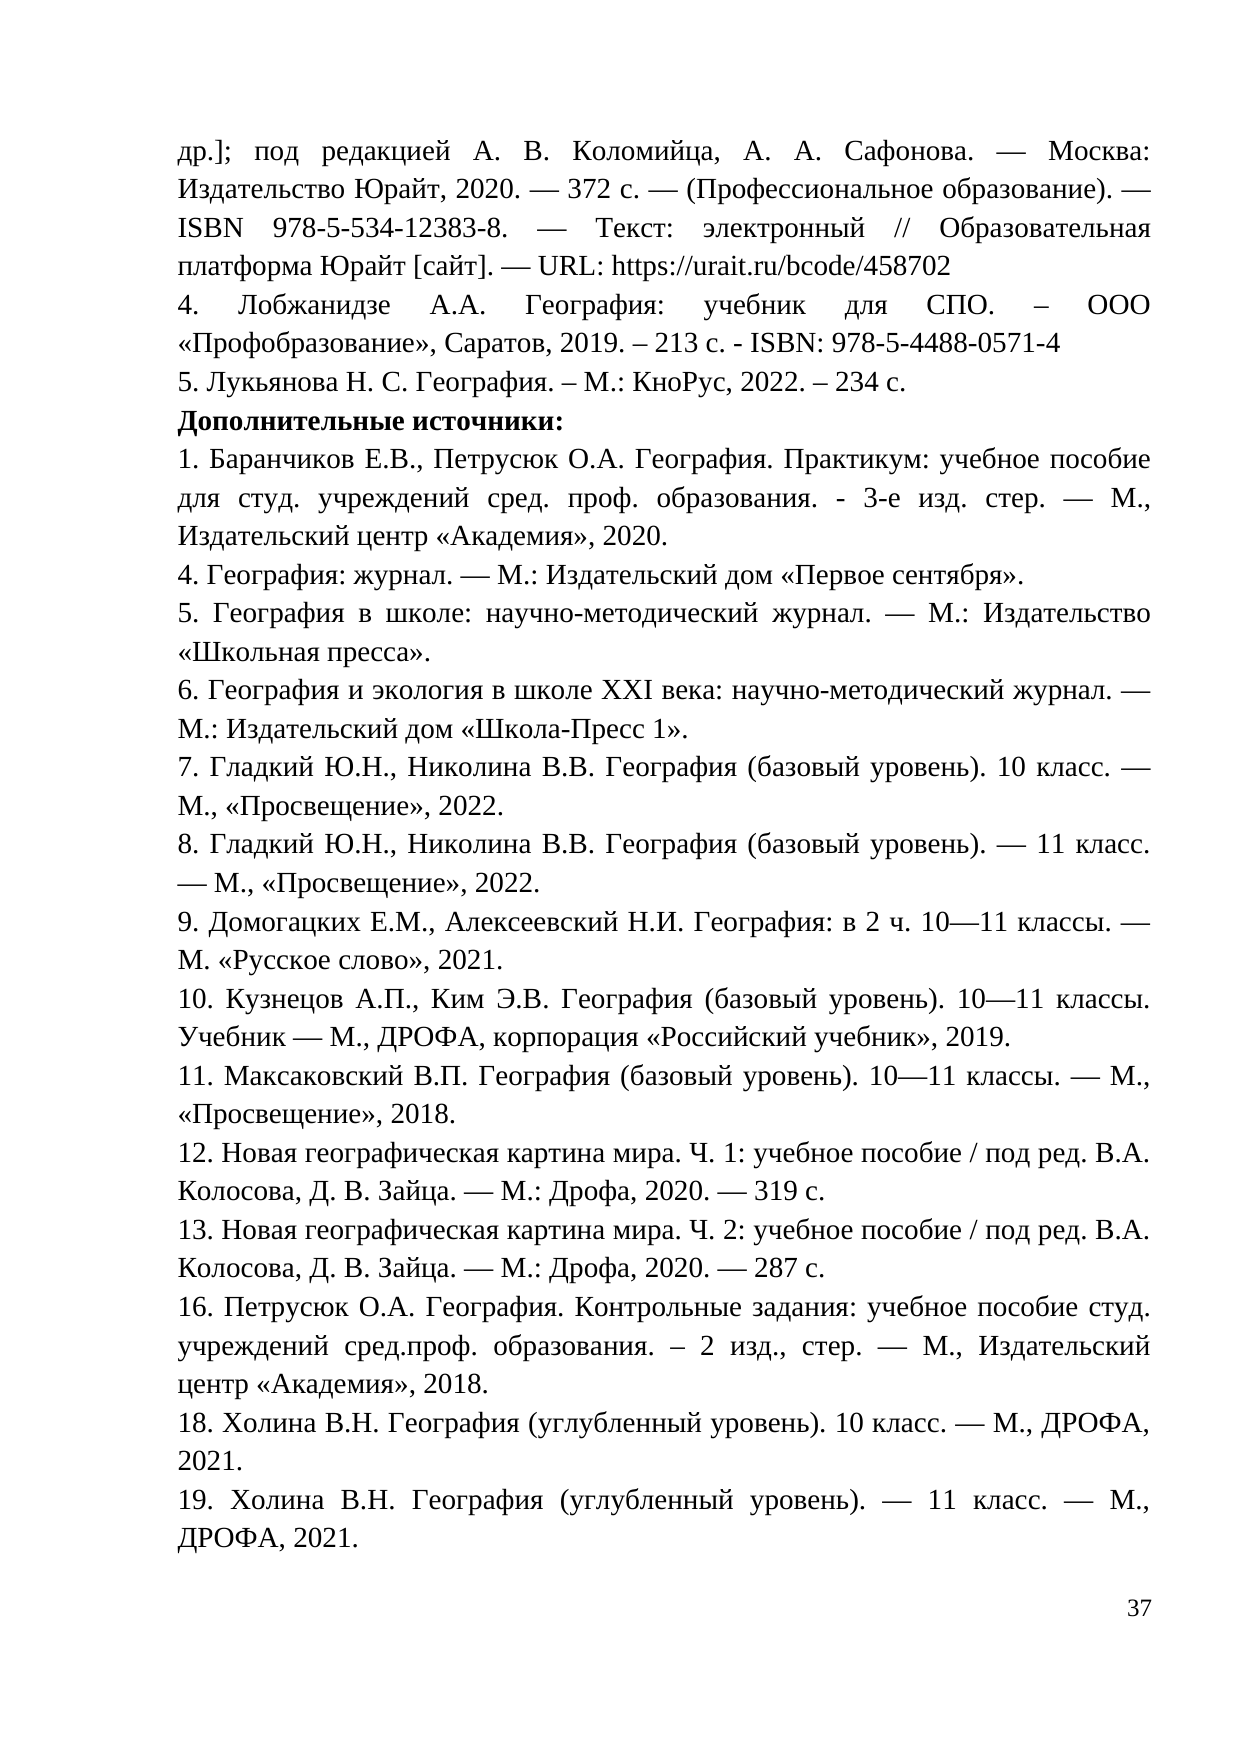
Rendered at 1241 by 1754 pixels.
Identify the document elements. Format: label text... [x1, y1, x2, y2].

text 18. Холина В.Н. География (углубленный уровень). 10 класс. — М., ДРОФА, 2021. [177, 1405, 1152, 1477]
text 4. Лобжанидзе А.А. География: учебник для СПО. – ООО «Профобразование», Саратов, 2019. – 213 с. - ISBN: 978-5-4488-0571-4 [177, 287, 1152, 359]
text 13. Новая географическая картина мира. Ч. 2: учебное пособие / под ред. В.А. Колосова, Д. В. Зайца. — М.: Дрофа, 2020. — 287 с. [177, 1212, 1152, 1284]
text 8. Гладкий Ю.Н., Николина В.В. География (базовый уровень). — 11 класс. — М., «Просвещение», 2022. [177, 827, 1152, 899]
text Дополнительные источники: [177, 403, 1152, 436]
text 9. Домогацких Е.М., Алексеевский Н.И. География: в 2 ч. 10—11 классы. — М. «Русское слово», 2021. [177, 904, 1152, 976]
text 12. Новая географическая картина мира. Ч. 1: учебное пособие / под ред. В.А. Колосова, Д. В. Зайца. — М.: Дрофа, 2020. — 319 с. [177, 1135, 1152, 1207]
text 1. Баранчиков Е.В., Петрусюк О.А. География. Практикум: учебное пособие для студ. учреждений сред. проф. образования. - 3-е изд. стер. — М., Издательский центр «Академия», 2020. [177, 441, 1152, 552]
text 16. Петрусюк О.А. География. Контрольные задания: учебное пособие студ. учреждений сред.проф. образования. – 2 изд., стер. — М., Издательский центр «Академия», 2018. [177, 1289, 1152, 1400]
text др.]; под редакцией А. В. Коломийца, А. А. Сафонова. — Москва: Издательство Юрайт, 2020. — 372 с. — (Профессиональное образование). — ISBN 978-5-534-12383-8. — Текст: электронный // Образовательная платформа Юрайт [сайт]. — URL: https://urait.ru/bcode/458702 [177, 133, 1152, 282]
text 5. География в школе: научно-методический журнал. — М.: Издательство «Школьная пресса». [177, 595, 1152, 667]
text 6. География и экология в школе XXI века: научно-методический журнал. — М.: Издательский дом «Школа-Пресс 1». [177, 672, 1152, 744]
text 19. Холина В.Н. География (углубленный уровень). — 11 класс. — М., ДРОФА, 2021. [177, 1482, 1152, 1554]
text 10. Кузнецов А.П., Ким Э.В. География (базовый уровень). 10—11 классы. Учебник — М., ДРОФА, корпорация «Российский учебник», 2019. [177, 981, 1152, 1053]
text 5. Лукьянова Н. С. География. – М.: КноРус, 2022. – 234 с. [177, 364, 1152, 398]
text 11. Максаковский В.П. География (базовый уровень). 10—11 классы. — М., «Просвещение», 2018. [177, 1058, 1152, 1130]
text 4. География: журнал. — М.: Издательский дом «Первое сентября». [177, 557, 1152, 590]
text 7. Гладкий Ю.Н., Николина В.В. География (базовый уровень). 10 класс. — М., «Просвещение», 2022. [177, 749, 1152, 822]
